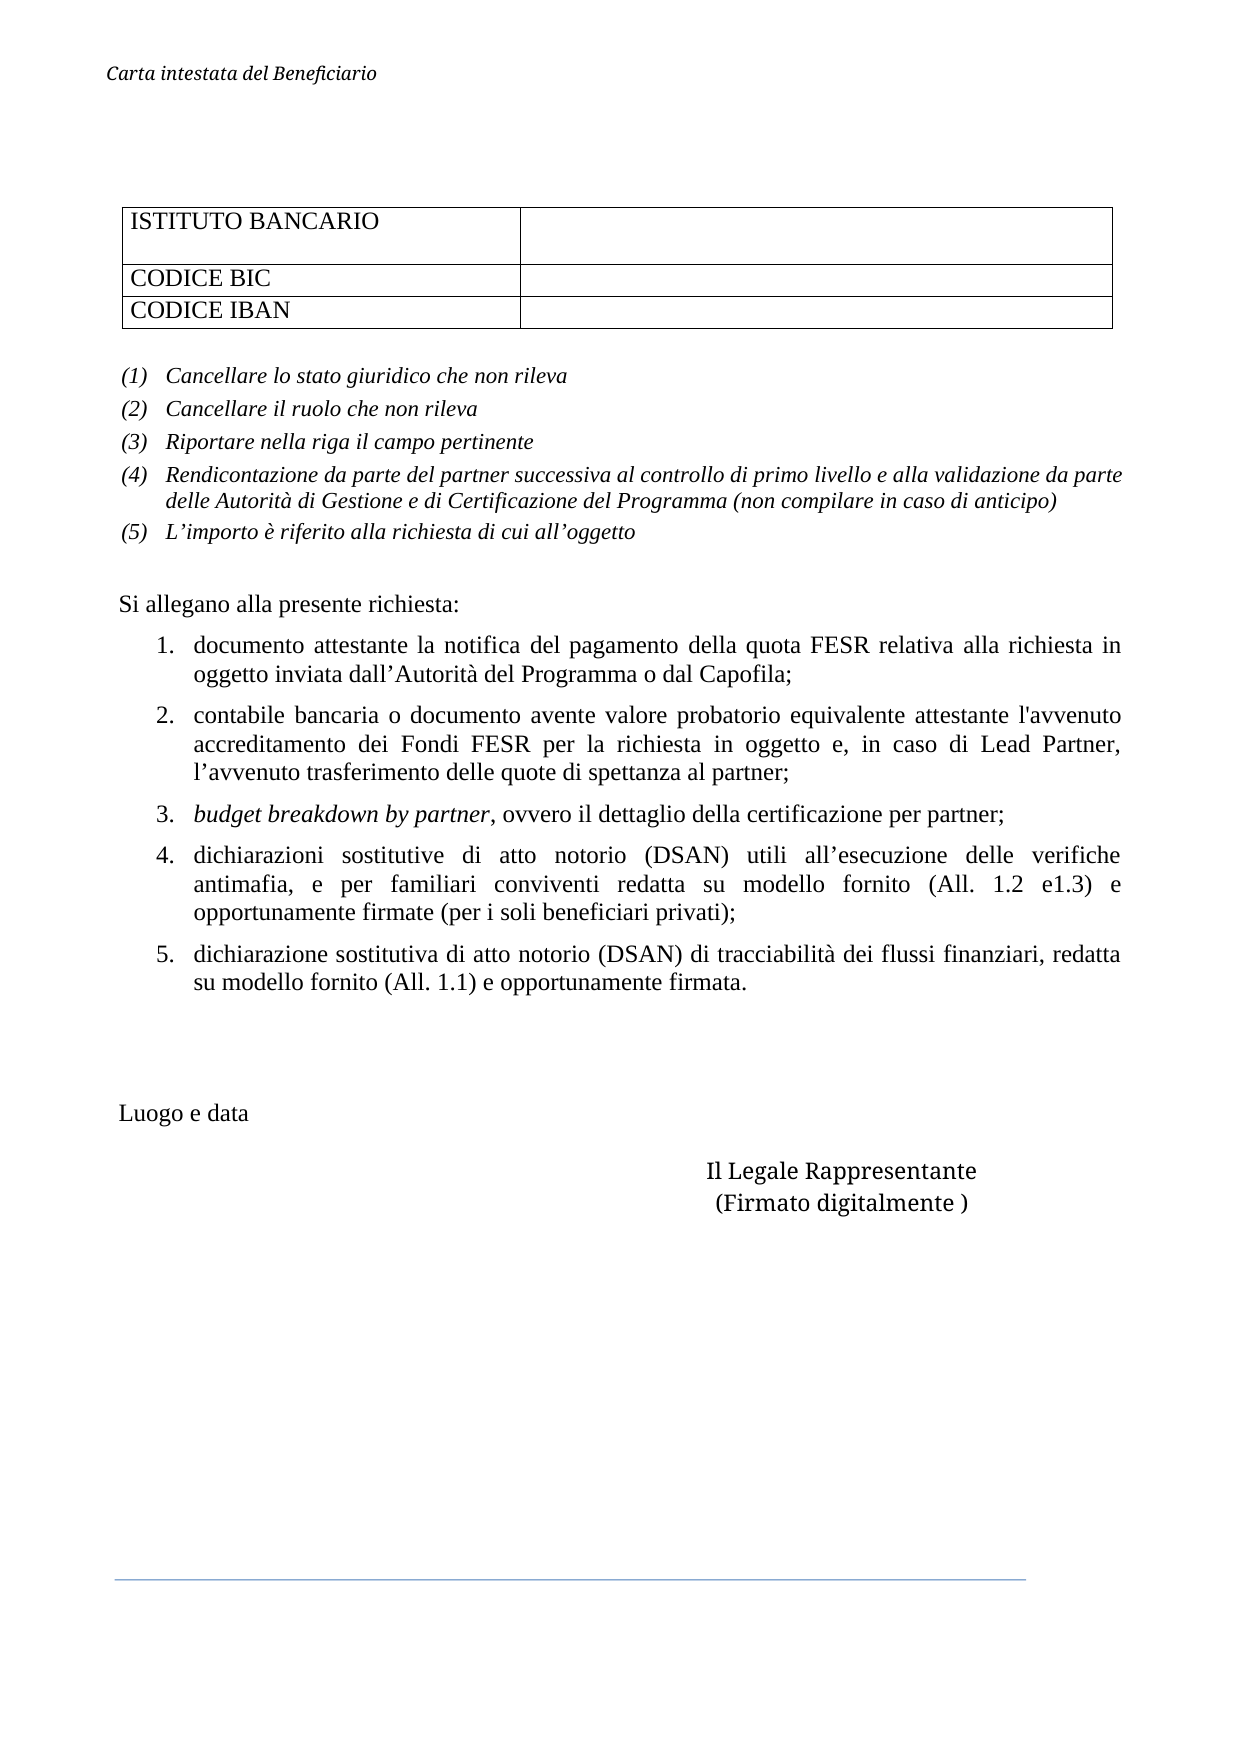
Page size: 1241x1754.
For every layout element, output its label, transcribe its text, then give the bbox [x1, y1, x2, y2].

text Il Legale Rappresentante [666, 1155, 1018, 1186]
list Rendicontazione da parte del partner successiva al controllo di primo livello e alla validazione da parte delle Autorità di Gestione e di Certificazione del Programma (non compilare in caso di anticipo) [121, 461, 1134, 513]
list Cancellare il ruolo che non rileva [121, 395, 1134, 421]
text Luogo e data [118, 1098, 1134, 1127]
table_cell ISTITUTO BANCARIO [123, 208, 520, 264]
list Riportare nella riga il campo pertinente [121, 428, 1134, 454]
list budget breakdown by partner, ovvero il dettaglio della certificazione per partner; [156, 799, 1122, 827]
table_cell CODICE IBAN [123, 297, 520, 328]
list dichiarazione sostitutiva di atto notorio (DSAN) di tracciabilità dei flussi finanziari, redatta su modello fornito (All. 1.1) e opportunamente firmata. [156, 939, 1122, 996]
table_cell [521, 297, 1112, 328]
table_cell [521, 265, 1112, 296]
list L’importo è riferito alla richiesta di cui all’oggetto [121, 518, 1134, 544]
list documento attestante la notifica del pagamento della quota FESR relativa alla richiesta in oggetto inviata dall’Autorità del Programma o dal Capofila; [156, 630, 1122, 687]
text (Firmato digitalmente ) [666, 1186, 1018, 1218]
list contabile bancaria o documento avente valore probatorio equivalente attestante l'avvenuto accreditamento dei Fondi FESR per la richiesta in oggetto e, in caso di Lead Partner, l’avvenuto trasferimento delle quote di spettanza al partner; [156, 700, 1122, 786]
list dichiarazioni sostitutive di atto notorio (DSAN) utili all’esecuzione delle verifiche antimafia, e per familiari conviventi redatta su modello fornito (All. 1.2 e1.3) e opportunamente firmate (per i soli beneficiari privati); [156, 840, 1122, 926]
table_cell [521, 208, 1112, 264]
list Cancellare lo stato giuridico che non rileva [121, 362, 1134, 388]
table_cell CODICE BIC [123, 265, 520, 296]
text Si allegano alla presente richiesta: [118, 589, 1134, 617]
